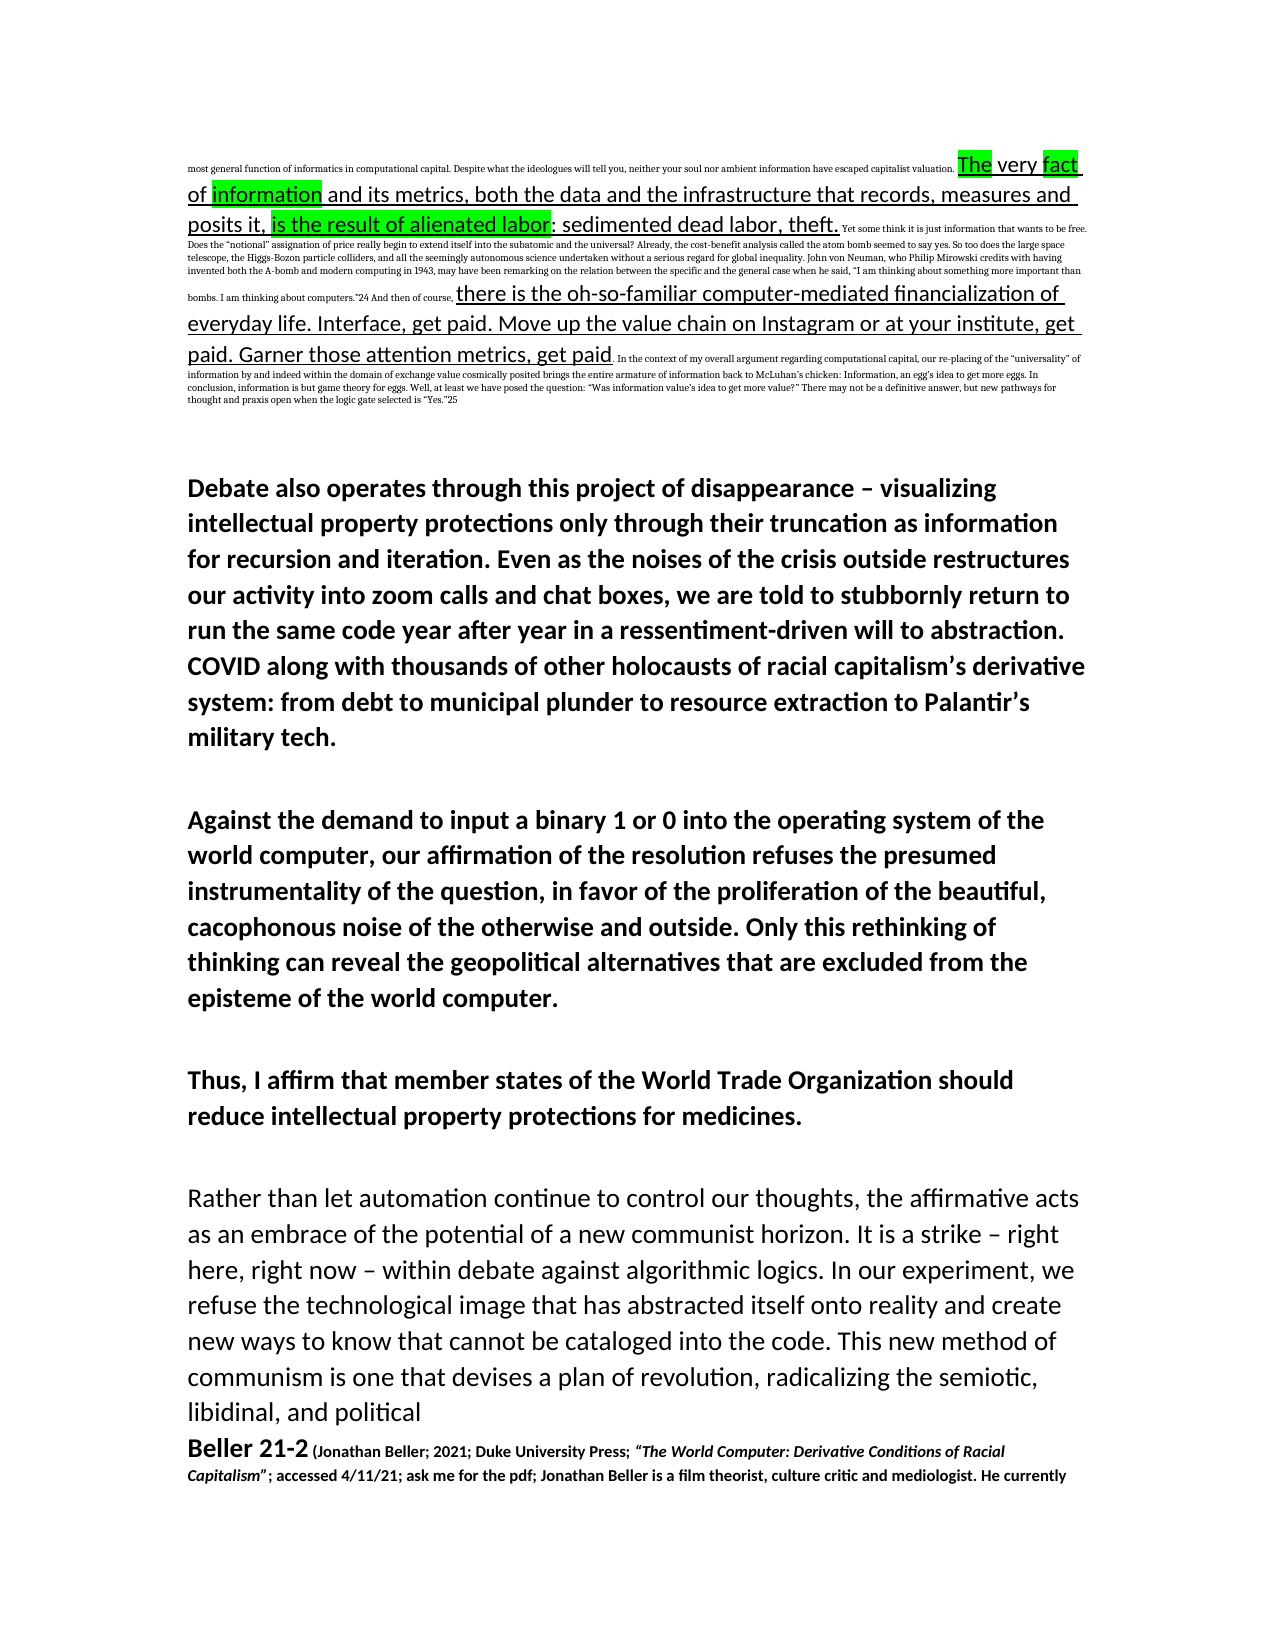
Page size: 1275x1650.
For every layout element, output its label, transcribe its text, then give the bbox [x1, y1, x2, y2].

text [187, 1431, 1087, 1486]
subtitle Thus, I affirm that member states of the World Trade Organization should reduce intellectual property protections for medicines. [187, 1063, 1087, 1132]
subtitle Against the demand to input a binary 1 or 0 into the operating system of the world computer, our affirmation of the resolution refuses the presumed instrumentality of the question, in favor of the proliferation of the beautiful, cacophonous noise of the otherwise and outside. Only this rethinking of thinking can reveal the geopolitical alternatives that are excluded from the episteme of the world computer. [187, 803, 1087, 1014]
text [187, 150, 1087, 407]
subtitle Debate also operates through this project of disappearance – visualizing intellectual property protections only through their truncation as information for recursion and iteration. Even as the noises of the crisis outside restructures our activity into zoom calls and chat boxes, we are told to stubbornly return to run the same code year after year in a ressentiment-driven will to abstraction. COVID along with thousands of other holocausts of racial capitalism’s derivative system: from debt to municipal plunder to resource extraction to Palantir’s military tech. [187, 471, 1087, 753]
subtitle Rather than let automation continue to control our thoughts, the affirmative acts as an embrace of the potential of a new communist horizon. It is a strike – right here, right now – within debate against algorithmic logics. In our experiment, we refuse the technological image that has abstracted itself onto reality and create new ways to know that cannot be cataloged into the code. This new method of communism is one that devises a plan of revolution, radicalizing the semiotic, libidinal, and political [187, 1182, 1087, 1428]
